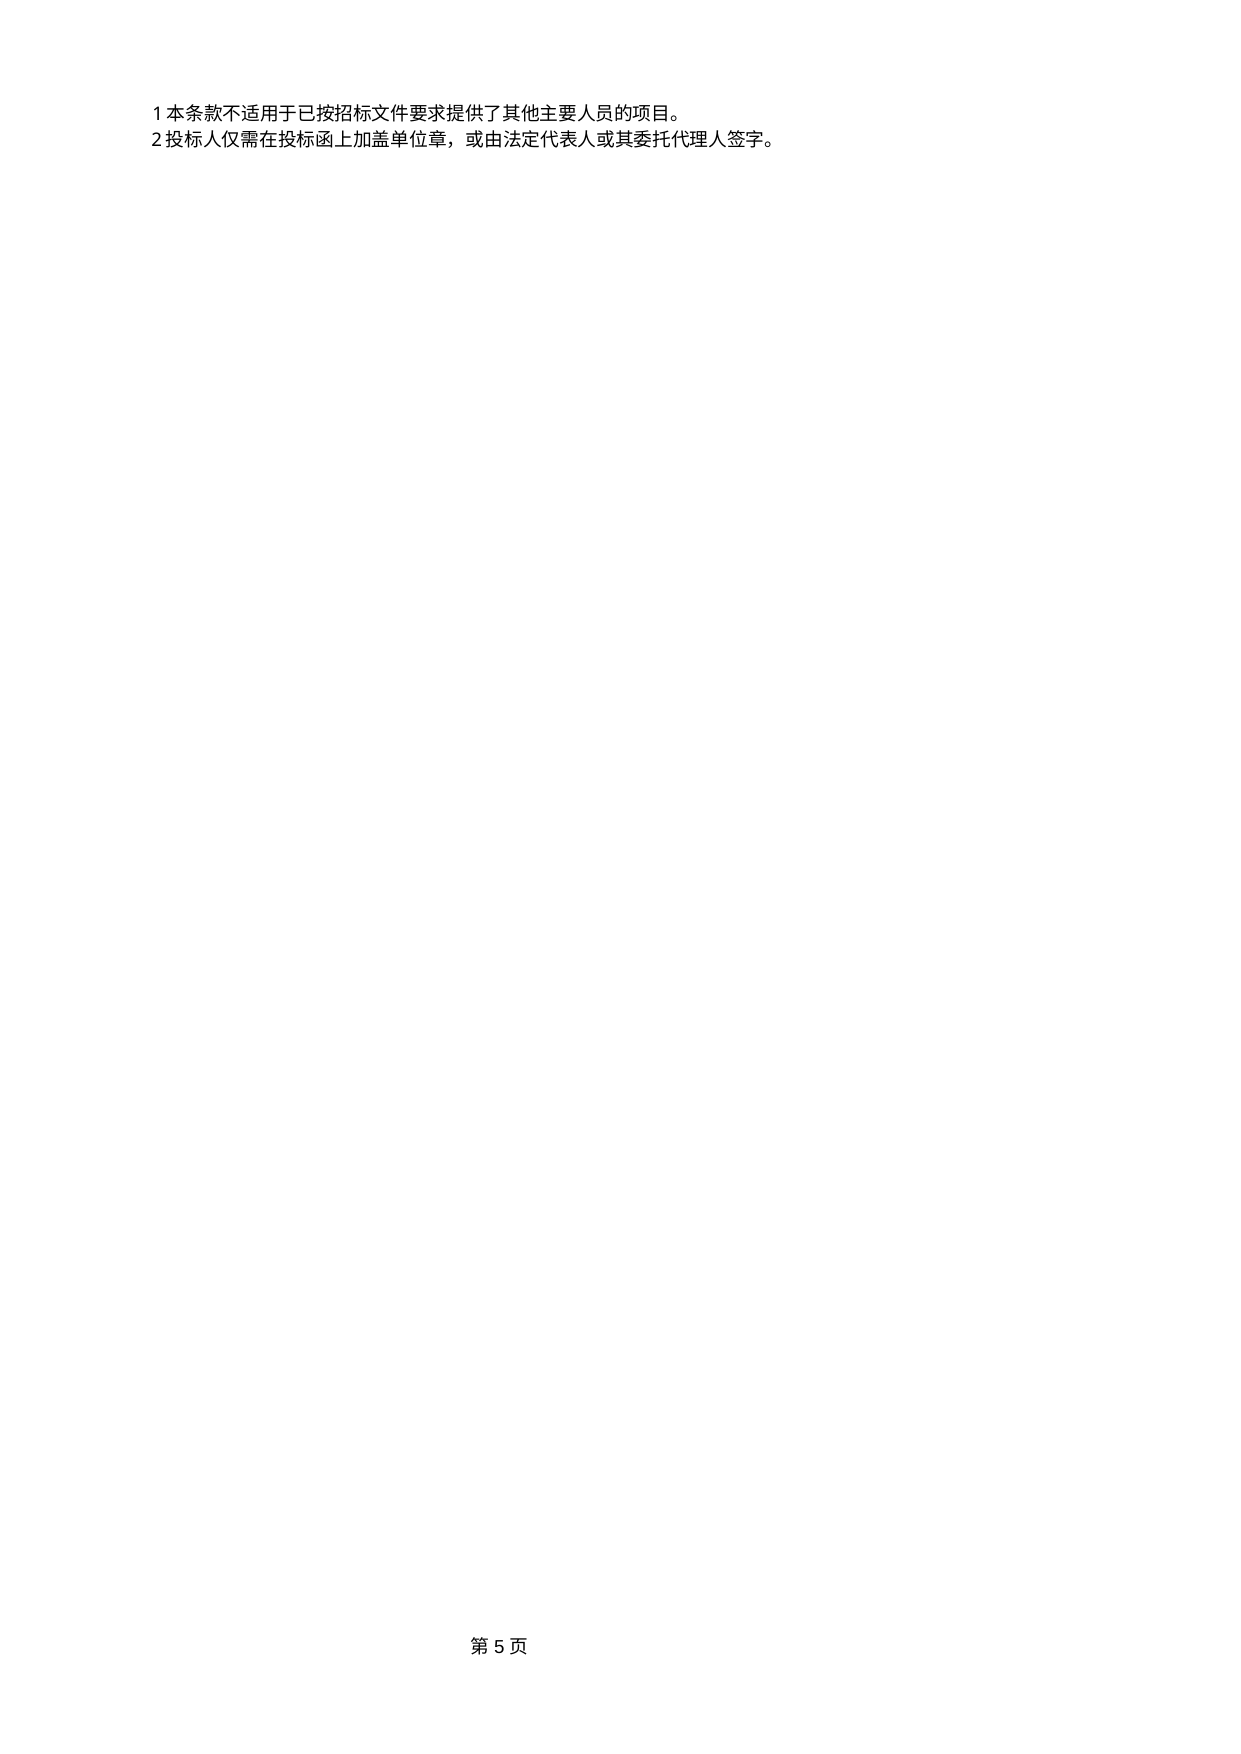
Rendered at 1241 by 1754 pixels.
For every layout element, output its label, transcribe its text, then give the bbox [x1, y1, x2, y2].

text 1本条款不适用于已按招标文件要求提供了其他主要人员的项目。 [152, 100, 1090, 125]
text 2投标人仅需在投标函上加盖单位章，或由法定代表人或其委托代理人签字。 [151, 127, 1090, 152]
